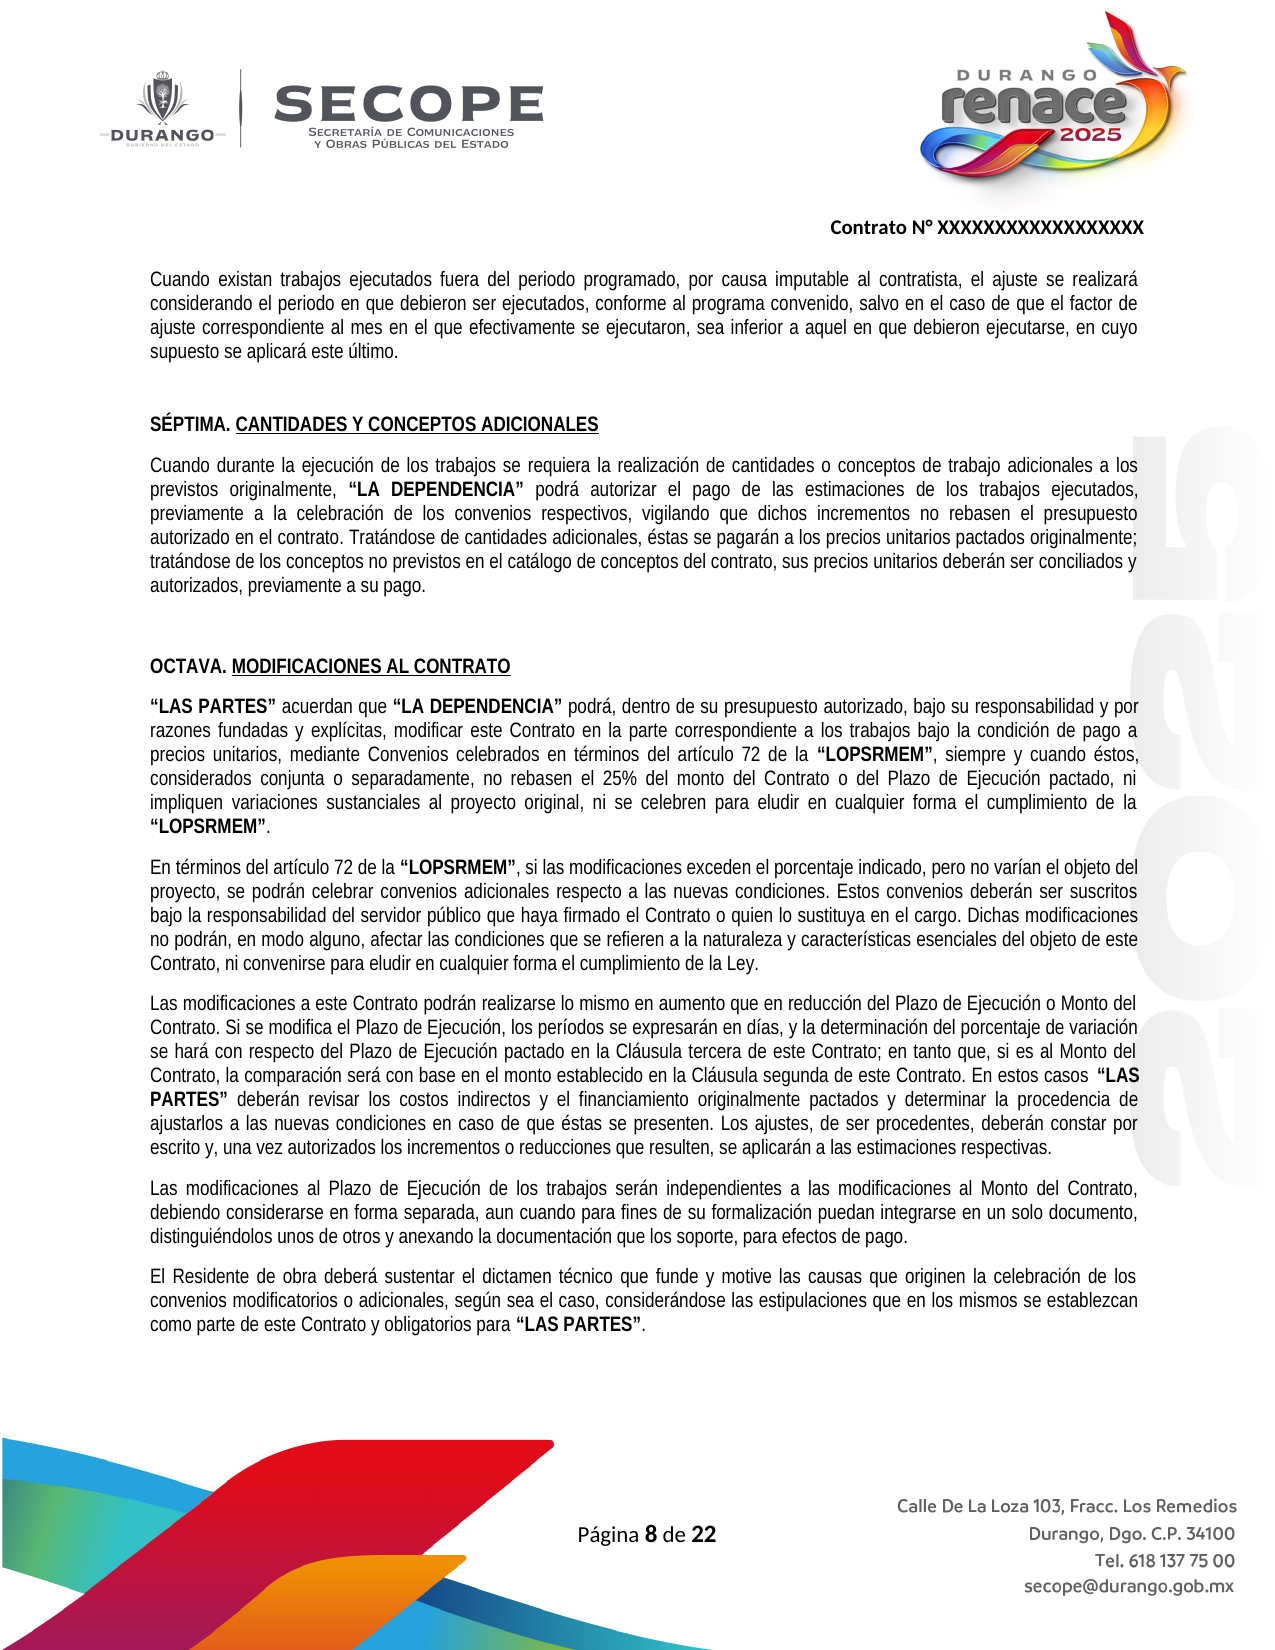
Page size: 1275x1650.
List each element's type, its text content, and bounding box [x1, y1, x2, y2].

text Las modificaciones al Plazo de Ejecución de los trabajos serán independientes a las modificaciones al Monto del Contrato, debiendo considerarse en forma separada, aun cuando para fines de su formalización puedan integrarse en un solo documento, distinguiéndolos unos de otros y anexando la documentación que los soporte, para efectos de pago. [150, 1176, 1139, 1247]
text Cuando existan trabajos ejecutados fuera del periodo programado, por causa imputable al contratista, el ajuste se realizará considerando el periodo en que debieron ser ejecutados, conforme al programa convenido, salvo en el caso de que el factor de ajuste correspondiente al mes en el que efectivamente se ejecutaron, sea inferior a aquel en que debieron ejecutarse, en cuyo supuesto se aplicará este último. [150, 267, 1139, 363]
text “LAS PARTES” acuerdan que “LA DEPENDENCIA” podrá, dentro de su presupuesto autorizado, bajo su responsabilidad y por razones fundadas y explícitas, modificar este Contrato en la parte correspondiente a los trabajos bajo la condición de pago a precios unitarios, mediante Convenios celebrados en términos del artículo 72 de la “LOPSRMEM”, siempre y cuando éstos, considerados conjunta o separadamente, no rebasen el 25% del monto del Contrato o del Plazo de Ejecución pactado, ni impliquen variaciones sustanciales al proyecto original, ni se celebren para eludir en cualquier forma el cumplimiento de la “LOPSRMEM”. [150, 694, 1139, 838]
text OCTAVA. MODIFICACIONES AL CONTRATO [150, 654, 1139, 678]
text En términos del artículo 72 de la “LOPSRMEM”, si las modificaciones exceden el porcentaje indicado, pero no varían el objeto del proyecto, se podrán celebrar convenios adicionales respecto a las nuevas condiciones. Estos convenios deberán ser suscritos bajo la responsabilidad del servidor público que haya firmado el Contrato o quien lo sustituya en el cargo. Dichas modificaciones no podrán, en modo alguno, afectar las condiciones que se refieren a la naturaleza y características esenciales del objeto de este Contrato, ni convenirse para eludir en cualquier forma el cumplimiento de la Ley. [150, 855, 1139, 974]
text Cuando durante la ejecución de los trabajos se requiera la realización de cantidades o conceptos de trabajo adicionales a los previstos originalmente, “LA DEPENDENCIA” podrá autorizar el pago de las estimaciones de los trabajos ejecutados, previamente a la celebración de los convenios respectivos, vigilando que dichos incrementos no rebasen el presupuesto autorizado en el contrato. Tratándose de cantidades adicionales, éstas se pagarán a los precios unitarios pactados originalmente; tratándose de los conceptos no previstos en el catálogo de conceptos del contrato, sus precios unitarios deberán ser conciliados y autorizados, previamente a su pago. [150, 453, 1139, 596]
text SÉPTIMA. CANTIDADES Y CONCEPTOS ADICIONALES [150, 412, 1139, 436]
picture [2, 10, 1271, 1650]
text El Residente de obra deberá sustentar el dictamen técnico que funde y motive las causas que originen la celebración de los convenios modificatorios o adicionales, según sea el caso, considerándose las estipulaciones que en los mismos se establezcan como parte de este Contrato y obligatorios para “LAS PARTES”. [150, 1264, 1139, 1336]
text Las modificaciones a este Contrato podrán realizarse lo mismo en aumento que en reducción del Plazo de Ejecución o Monto del Contrato. Si se modifica el Plazo de Ejecución, los períodos se expresarán en días, y la determinación del porcentaje de variación se hará con respecto del Plazo de Ejecución pactado en la Cláusula tercera de este Contrato; en tanto que, si es al Monto del Contrato, la comparación será con base en el monto establecido en la Cláusula segunda de este Contrato. En estos casos “LAS PARTES” deberán revisar los costos indirectos y el financiamiento originalmente pactados y determinar la procedencia de ajustarlos a las nuevas condiciones en caso de que éstas se presenten. Los ajustes, de ser procedentes, deberán constar por escrito y, una vez autorizados los incrementos o reducciones que resulten, se aplicarán a las estimaciones respectivas. [150, 991, 1139, 1159]
